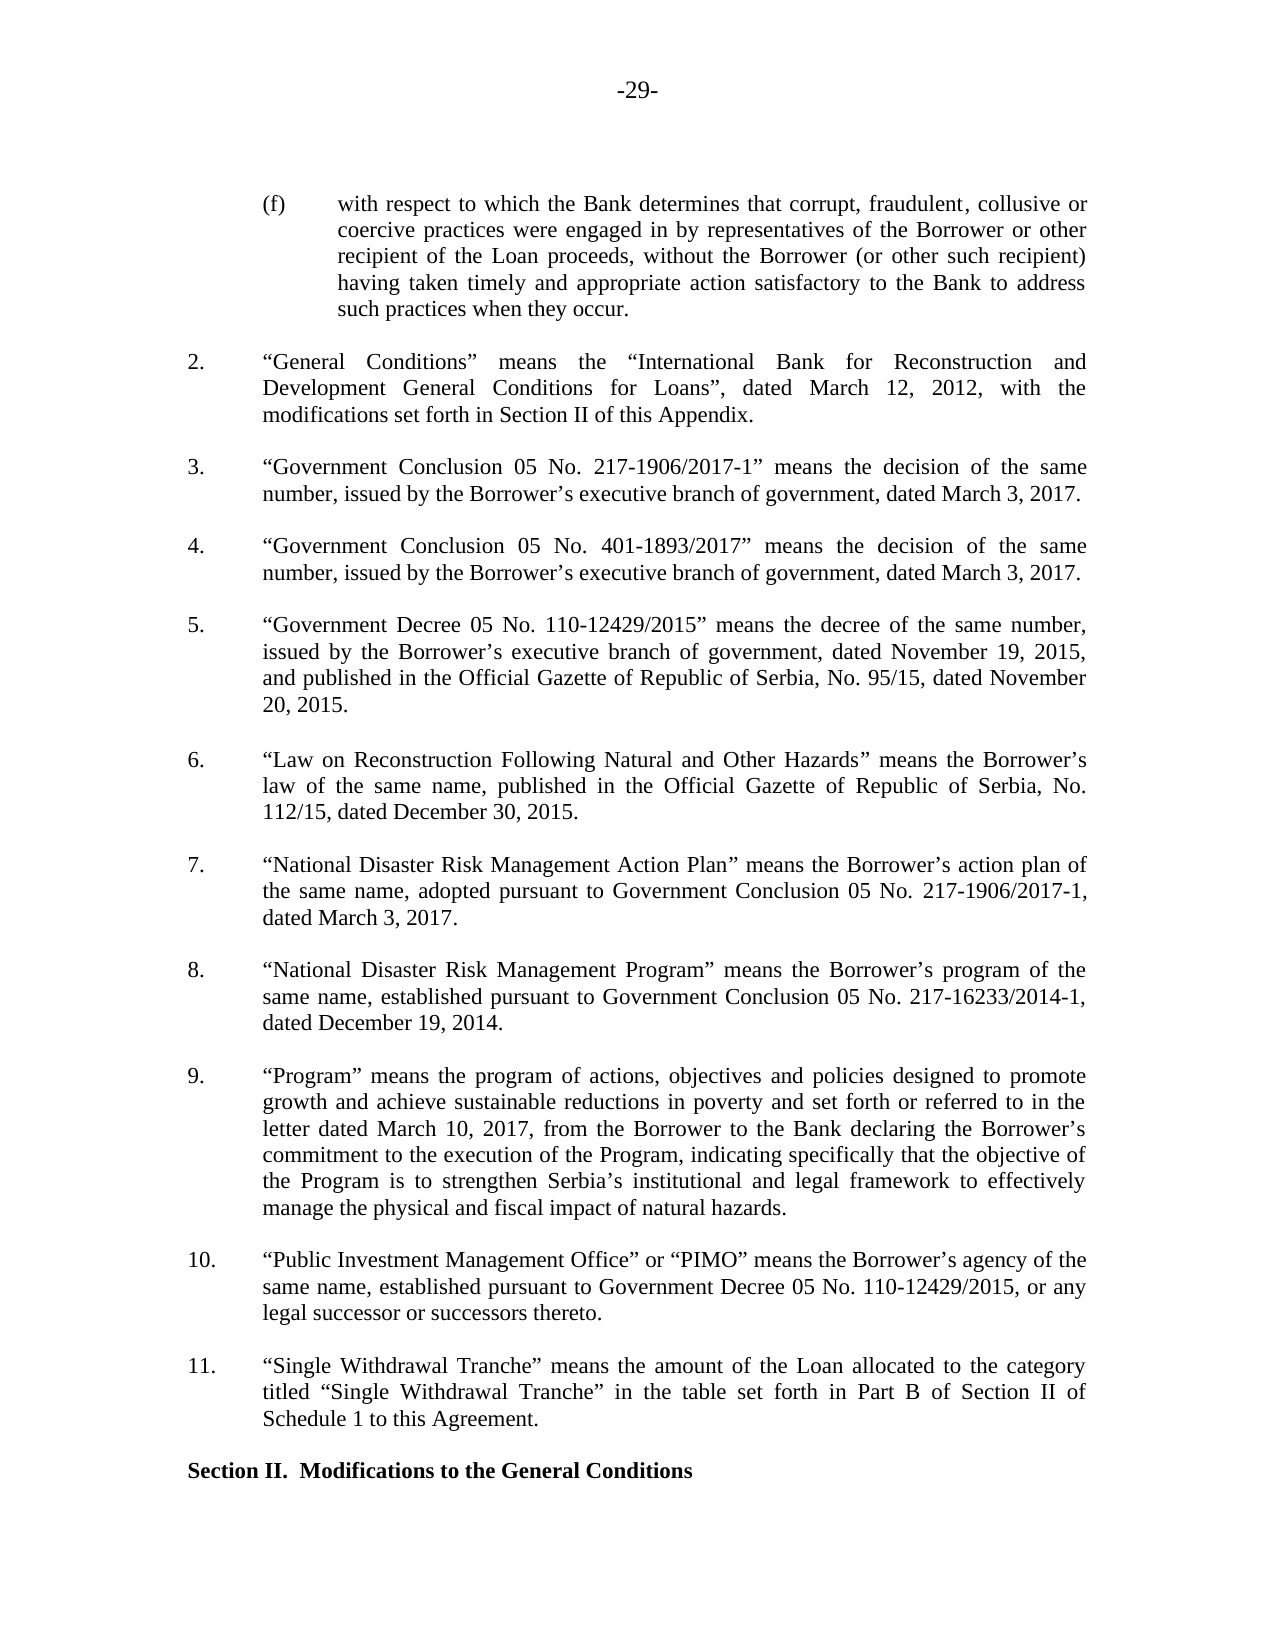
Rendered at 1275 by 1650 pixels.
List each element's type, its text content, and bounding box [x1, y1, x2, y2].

list “National Disaster Risk Management Program” means the Borrower’s program of the same name, established pursuant to Government Conclusion 05 No. 217-16233/2014-1, dated December 19, 2014. [187, 957, 1087, 1036]
list “Public Investment Management Office” or “PIMO” means the Borrower’s agency of the same name, established pursuant to Government Decree 05 No. 110-12429/2015, or any legal successor or successors thereto. [187, 1246, 1087, 1326]
list “National Disaster Risk Management Action Plan” means the Borrower’s action plan of the same name, adopted pursuant to Government Conclusion 05 No. 217-1906/2017-1, dated March 3, 2017. [187, 851, 1087, 930]
text Section II. Modifications to the General Conditions [187, 1457, 1087, 1484]
list “Government Conclusion 05 No. 217-1906/2017-1” means the decision of the same number, issued by the Borrower’s executive branch of government, dated March 3, 2017. [187, 453, 1087, 506]
list “Law on Reconstruction Following Natural and Other Hazards” means the Borrower’s law of the same name, published in the Official Gazette of Republic of Serbia, No. 112/15, dated December 30, 2015. [187, 746, 1087, 825]
list “Government Conclusion 05 No. 401-1893/2017” means the decision of the same number, issued by the Borrower’s executive branch of government, dated March 3, 2017. [187, 532, 1087, 585]
list “Program” means the program of actions, objectives and policies designed to promote growth and achieve sustainable reductions in poverty and set forth or referred to in the letter dated March 10, 2017, from the Borrower to the Bank declaring the Borrower’s commitment to the execution of the Program, indicating specifically that the objective of the Program is to strengthen Serbia’s institutional and legal framework to effectively manage the physical and fiscal impact of natural hazards. [187, 1062, 1087, 1220]
list “General Conditions” means the “International Bank for Reconstruction and Development General Conditions for Loans”, dated March 12, 2012, with the modifications set forth in Section II of this Appendix. [187, 348, 1087, 427]
list “Single Withdrawal Tranche” means the amount of the Loan allocated to the category titled “Single Withdrawal Tranche” in the table set forth in Part B of Section II of Schedule 1 to this Agreement. [187, 1352, 1087, 1431]
list “Government Decree 05 No. 110-12429/2015” means the decree of the same number, issued by the Borrower’s executive branch of government, dated November 19, 2015, and published in the Official Gazette of Republic of Serbia, No. 95/15, dated November 20, 2015. [187, 612, 1087, 717]
text (f) with respect to which the Bank determines that corrupt, fraudulent, collusive or coercive practices were engaged in by representatives of the Borrower or other recipient of the Loan proceeds, without the Borrower (or other such recipient) having taken timely and appropriate action satisfactory to the Bank to address such practices when they occur. [262, 190, 1087, 322]
